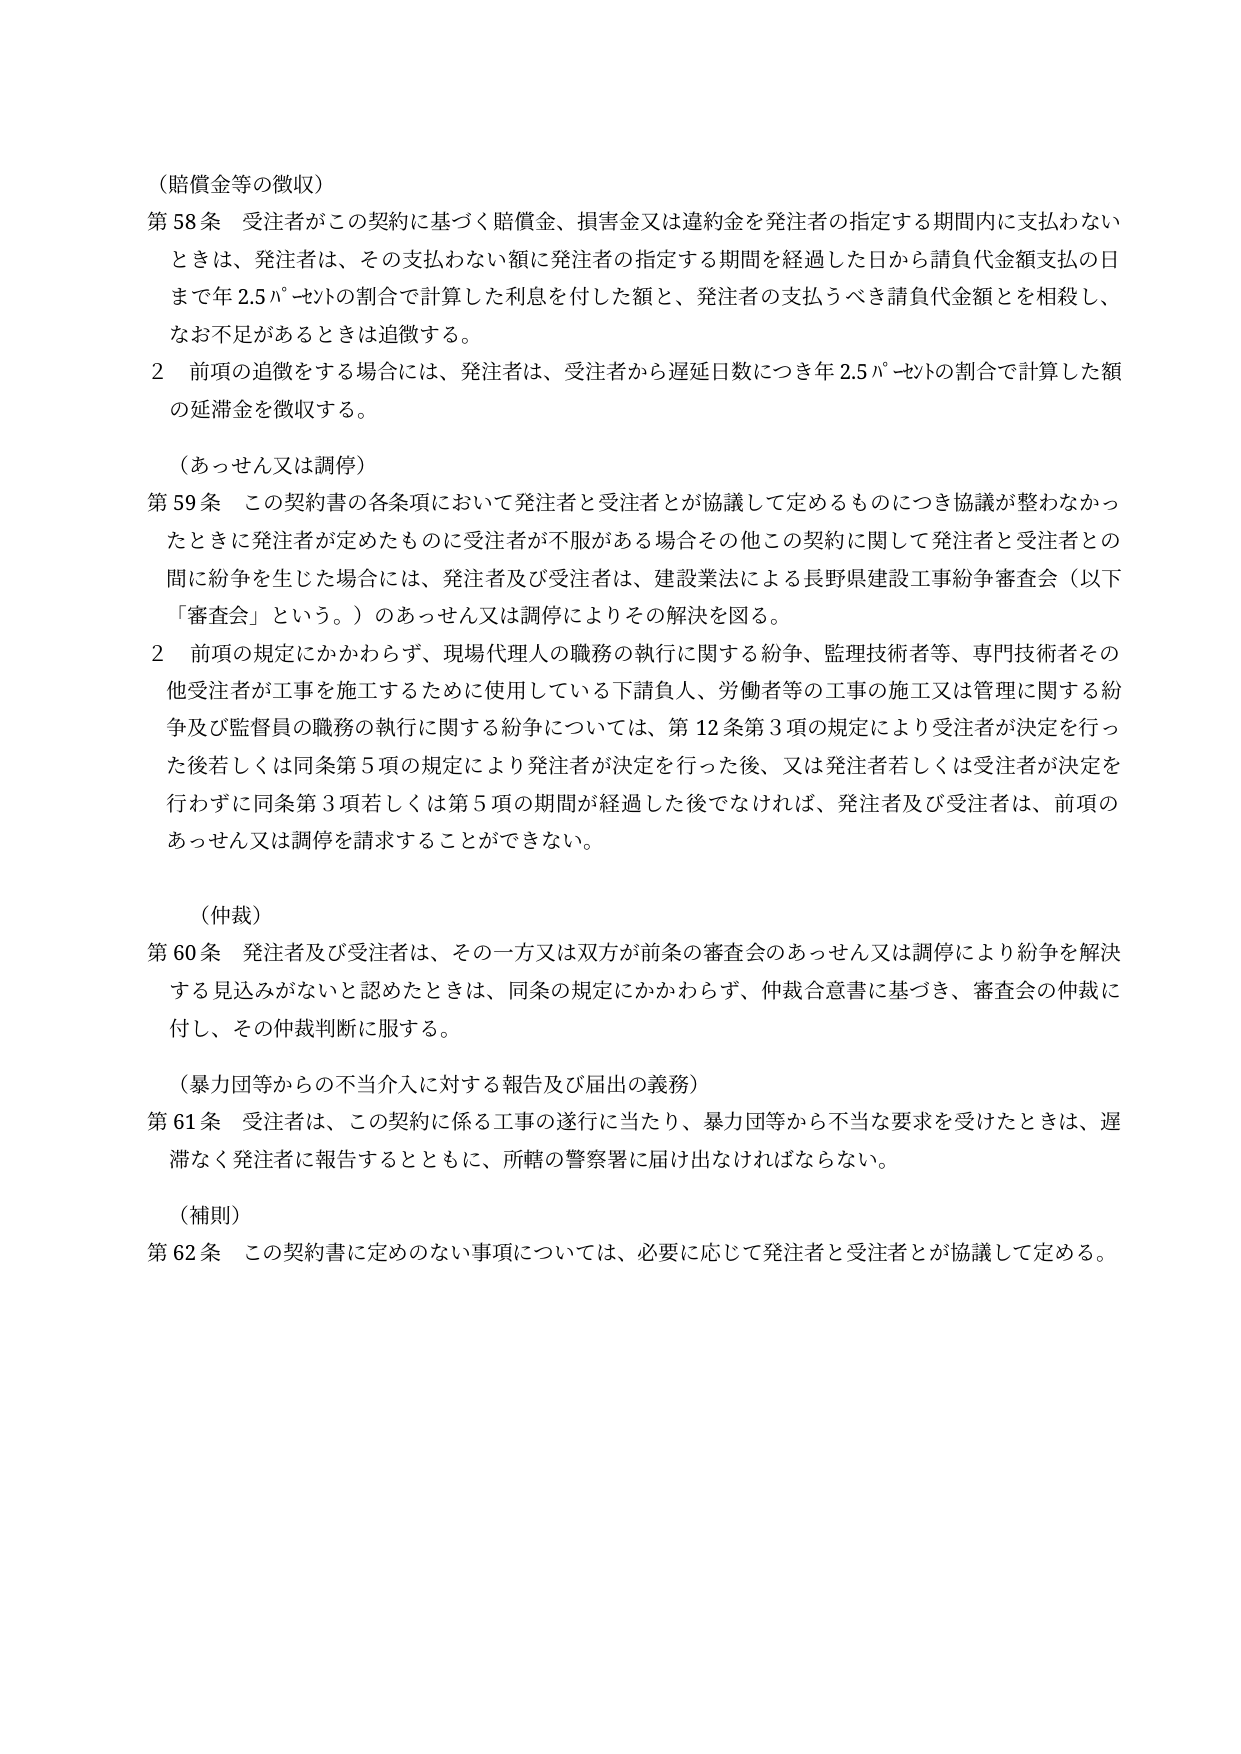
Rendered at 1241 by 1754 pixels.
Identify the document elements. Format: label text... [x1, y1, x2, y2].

text 第58条 受注者がこの契約に基づく賠償金、損害金又は違約金を発注者の指定する期間内に支払わないときは、発注者は、その支払わない額に発注者の指定する期間を経過した日から請負代金額支払の日まで年2.5ﾊﾟｰｾﾝﾄの割合で計算した利息を付した額と、発注者の支払うべき請負代金額とを相殺し、なお不足があるときは追徴する。 [148, 202, 1122, 352]
text 第62条 この契約書に定めのない事項については、必要に応じて発注者と受注者とが協議して定める。 [148, 1233, 1122, 1271]
text （補則） [148, 1196, 1122, 1233]
text （暴力団等からの不当介入に対する報告及び届出の義務） [148, 1064, 1122, 1102]
text ２ 前項の追徴をする場合には、発注者は、受注者から遅延日数につき年2.5ﾊﾟｰｾﾝﾄの割合で計算した額の延滞金を徴収する。 [148, 352, 1122, 427]
text 第61条 受注者は、この契約に係る工事の遂行に当たり、暴力団等から不当な要求を受けたときは、遅滞なく発注者に報告するとともに、所轄の警察署に届け出なければならない。 [148, 1102, 1122, 1177]
text 第60条 発注者及び受注者は、その一方又は双方が前条の審査会のあっせん又は調停により紛争を解決する見込みがないと認めたときは、同条の規定にかかわらず、仲裁合意書に基づき、審査会の仲裁に付し、その仲裁判断に服する。 [148, 933, 1122, 1046]
text （あっせん又は調停） [148, 446, 1122, 483]
text （賠償金等の徴収） [148, 164, 1122, 202]
text （仲裁） [148, 896, 1122, 933]
text 第59条 この契約書の各条項において発注者と受注者とが協議して定めるものにつき協議が整わなかったときに発注者が定めたものに受注者が不服がある場合その他この契約に関して発注者と受注者との間に紛争を生じた場合には、発注者及び受注者は、建設業法による長野県建設工事紛争審査会（以下「審査会」という。）のあっせん又は調停によりその解決を図る。 [148, 483, 1122, 633]
text ２ 前項の規定にかかわらず、現場代理人の職務の執行に関する紛争、監理技術者等、専門技術者その他受注者が工事を施工するために使用している下請負人、労働者等の工事の施工又は管理に関する紛争及び監督員の職務の執行に関する紛争については、第12条第３項の規定により受注者が決定を行った後若しくは同条第５項の規定により発注者が決定を行った後、又は発注者若しくは受注者が決定を行わずに同条第３項若しくは第５項の期間が経過した後でなければ、発注者及び受注者は、前項のあっせん又は調停を請求することができない。 [148, 633, 1122, 858]
